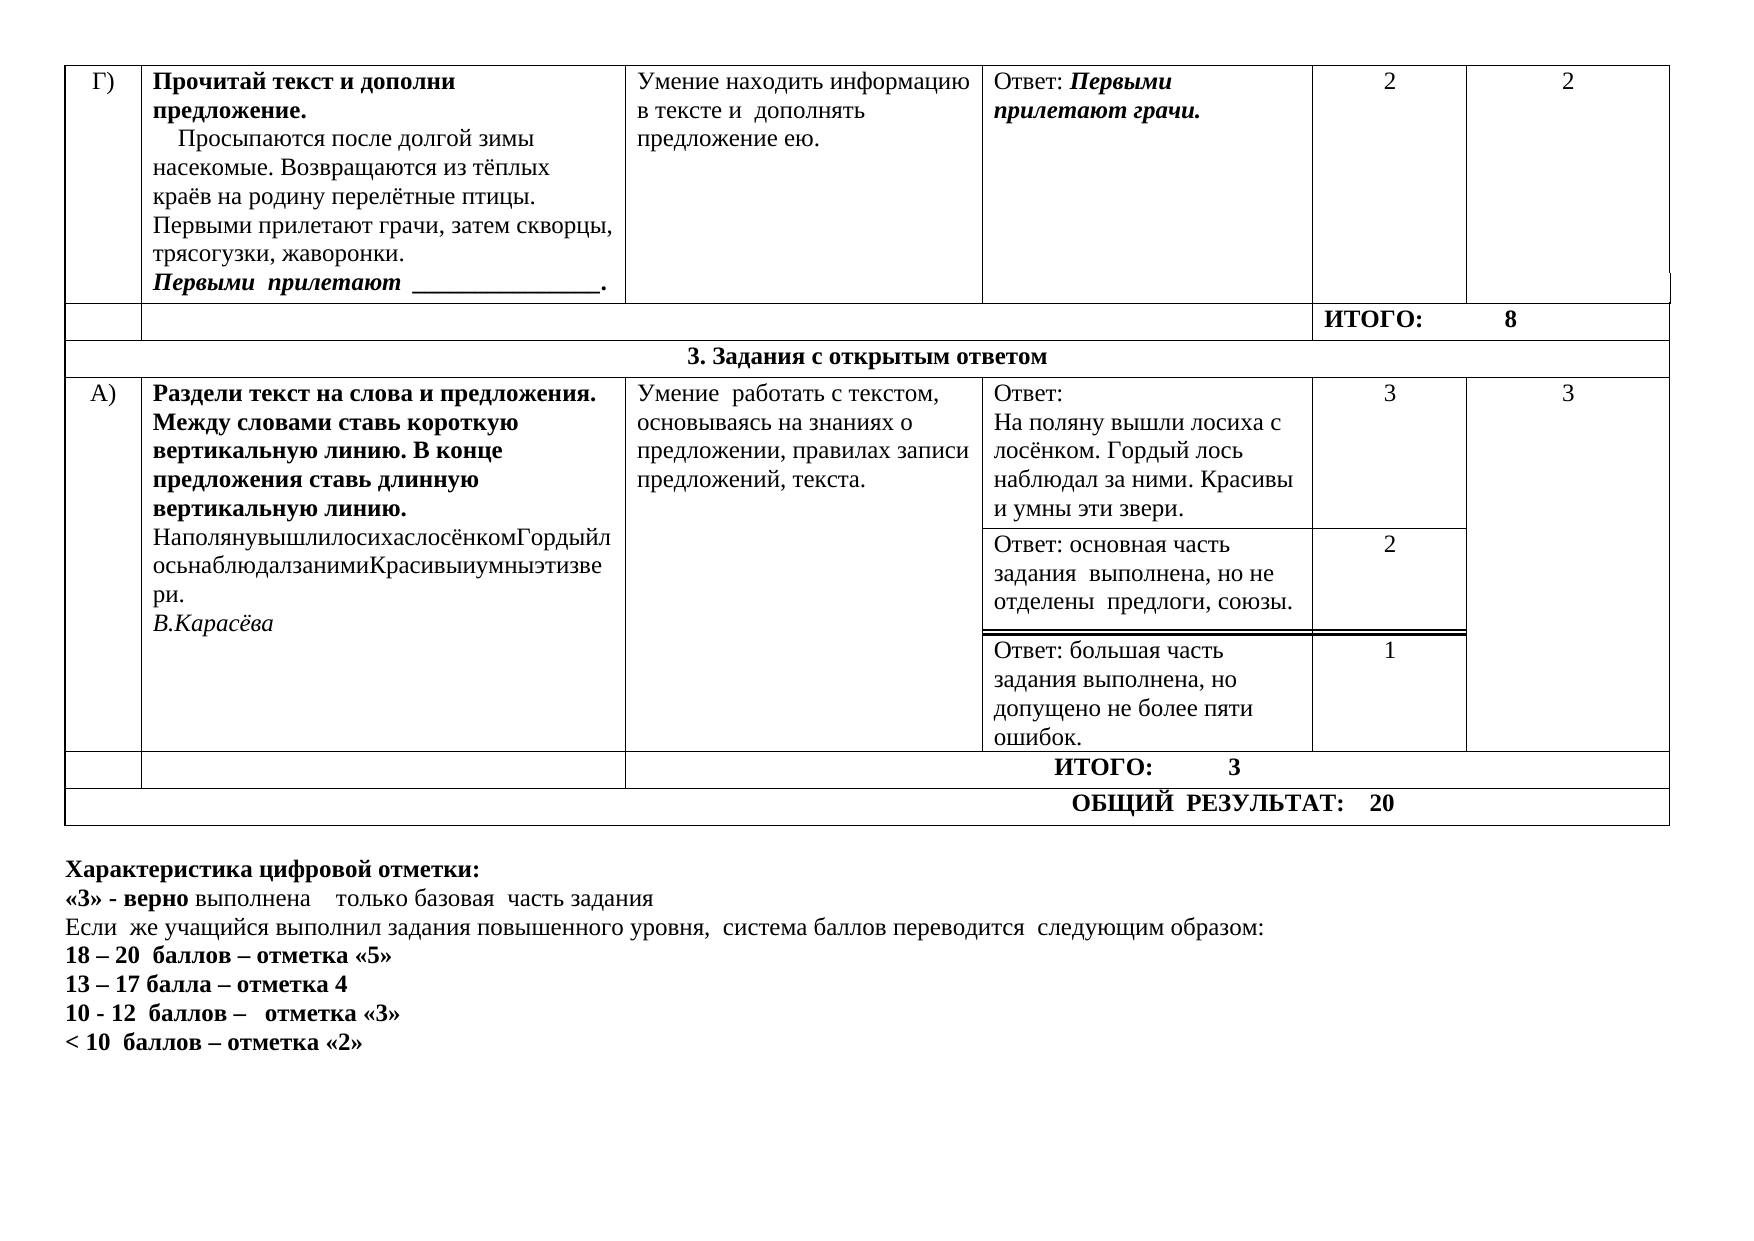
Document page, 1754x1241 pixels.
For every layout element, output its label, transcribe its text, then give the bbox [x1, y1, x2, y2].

text 10 - 12 баллов – отметка «3» [65, 998, 1683, 1027]
table_cell Умение работать с текстом, основываясь на знаниях о предложении, правилах записи предложений, текста. [626, 378, 982, 751]
table_cell 2 [1313, 529, 1466, 629]
table_cell 2 [1313, 66, 1466, 303]
table_cell Умение находить информацию в тексте и дополнять предложение ею. [626, 66, 982, 303]
table_cell Г) [66, 66, 141, 303]
table_cell [142, 752, 625, 787]
table_cell Ответ: большая часть задания выполнена, но допущено не более пяти ошибок. [983, 636, 1312, 751]
table_cell Прочитай текст и дополни предложение. Просыпаются после долгой зимы насекомые. Возвращаются из тёплых краёв на родину перелётные птицы. Первыми прилетают грачи, затем скворцы, трясогузки, жаворонки. Первыми прилетают _______________. [142, 66, 625, 303]
table_cell [1467, 273, 1670, 303]
text 13 – 17 балла – отметка 4 [65, 969, 1683, 998]
table_cell ИТОГО: 3 [626, 752, 1669, 787]
table_cell Ответ: На поляну вышли лосиха с лосёнком. Гордый лось наблюдал за ними. Красивы и умны эти звери. [983, 378, 1312, 528]
text Характеристика цифровой отметки: [65, 854, 1683, 883]
text 18 – 20 баллов – отметка «5» [65, 941, 1683, 969]
table_cell ОБЩИЙ РЕЗУЛЬТАТ: 20 [66, 789, 1669, 824]
table_cell А) [66, 378, 141, 751]
table_cell [142, 304, 1312, 340]
table_cell [66, 752, 141, 787]
table_cell Ответ: Первыми прилетают грачи. [983, 66, 1312, 303]
text Если же учащийся выполнил задания повышенного уровня, система баллов переводится следующим образом: [65, 912, 1683, 941]
text < 10 баллов – отметка «2» [65, 1027, 1683, 1056]
table_cell ИТОГО: 8 [1313, 304, 1669, 340]
table_cell 3 [1467, 378, 1669, 751]
table_cell 3 [1313, 378, 1466, 528]
table_cell Ответ: основная часть задания выполнена, но не отделены предлоги, союзы. [983, 529, 1312, 629]
table_cell Раздели текст на слова и предложения. Между словами ставь короткую вертикальную линию. В конце предложения ставь длинную вертикальную линию. НаполянувышлилосихаслосёнкомГордыйлосьнаблюдалзанимиКрасивыиумныэтизвери. В.Карасёва [142, 378, 625, 751]
table_cell 2 [1467, 66, 1669, 273]
table_cell 1 [1313, 636, 1466, 751]
table_cell 3. Задания с открытым ответом [66, 341, 1669, 377]
text «3» - верно выполнена только базовая часть задания [65, 883, 1683, 912]
table_cell [66, 304, 141, 340]
